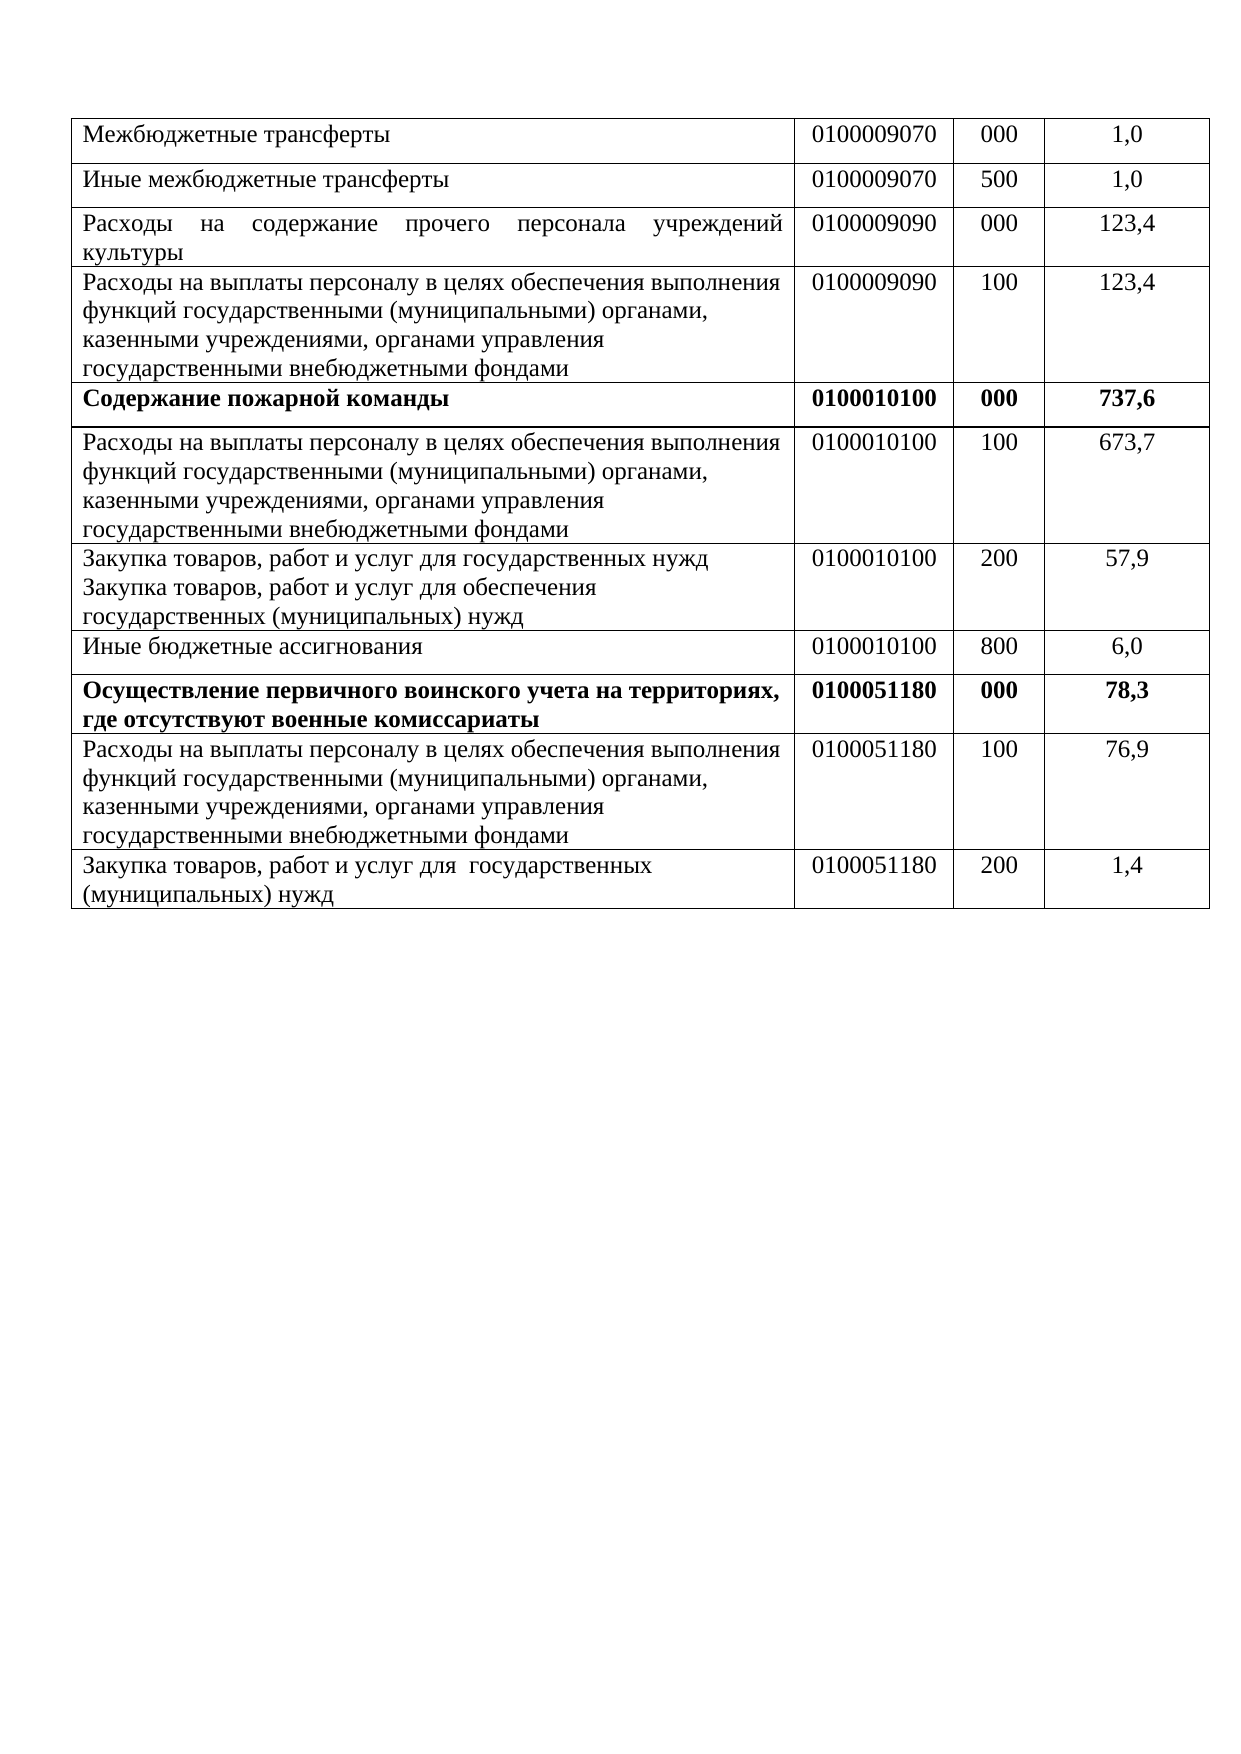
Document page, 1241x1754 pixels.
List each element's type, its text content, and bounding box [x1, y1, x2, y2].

table_cell 000 [954, 208, 1044, 266]
table_cell 6,0 [1045, 631, 1209, 674]
table_cell 57,9 [1045, 544, 1209, 630]
table_cell 0100010100 [795, 428, 953, 542]
table_cell 78,3 [1045, 675, 1209, 733]
table_cell 76,9 [1045, 734, 1209, 849]
table_cell 0100010100 [795, 631, 953, 674]
table_cell Расходы на содержание прочего персонала учреждений культуры [72, 208, 794, 266]
table_cell 1,4 [1045, 850, 1209, 907]
table_cell 0100051180 [795, 675, 953, 733]
table_cell 0100009070 [795, 119, 953, 163]
table_cell Содержание пожарной команды [72, 383, 794, 426]
table_cell Осуществление первичного воинского учета на территориях, где отсутствуют военные комиссариаты [72, 675, 794, 733]
table_cell 0100010100 [795, 383, 953, 426]
table_cell 123,4 [1045, 267, 1209, 382]
table_cell 0100051180 [795, 850, 953, 907]
table_cell 000 [954, 675, 1044, 733]
table_cell 200 [954, 544, 1044, 630]
table_cell Межбюджетные трансферты [72, 119, 794, 163]
table_cell Расходы на выплаты персоналу в целях обеспечения выполнения функций государственными (муниципальными) органами, казенными учреждениями, органами управления государственными внебюджетными фондами [72, 734, 794, 849]
table_cell Расходы на выплаты персоналу в целях обеспечения выполнения функций государственными (муниципальными) органами, казенными учреждениями, органами управления государственными внебюджетными фондами [72, 428, 794, 542]
table_cell 1,0 [1045, 119, 1209, 163]
table_cell 100 [954, 267, 1044, 382]
table_cell 673,7 [1045, 428, 1209, 542]
table_cell Закупка товаров, работ и услуг для государственных (муниципальных) нужд [72, 850, 794, 907]
table_cell Расходы на выплаты персоналу в целях обеспечения выполнения функций государственными (муниципальными) органами, казенными учреждениями, органами управления государственными внебюджетными фондами [72, 267, 794, 382]
table_cell 0100051180 [795, 734, 953, 849]
table_cell 000 [954, 119, 1044, 163]
table_cell Закупка товаров, работ и услуг для государственных нужд Закупка товаров, работ и услуг для обеспечения государственных (муниципальных) нужд [72, 544, 794, 630]
table_cell 200 [954, 850, 1044, 907]
table_cell 100 [954, 428, 1044, 542]
table_cell 500 [954, 164, 1044, 207]
table_cell 123,4 [1045, 208, 1209, 266]
table_cell 000 [954, 383, 1044, 426]
table_cell Иные бюджетные ассигнования [72, 631, 794, 674]
table_cell 0100009090 [795, 267, 953, 382]
table_cell 1,0 [1045, 164, 1209, 207]
table_cell 800 [954, 631, 1044, 674]
table_cell 0100010100 [795, 544, 953, 630]
table_cell 737,6 [1045, 383, 1209, 426]
table_cell Иные межбюджетные трансферты [72, 164, 794, 207]
table_cell 100 [954, 734, 1044, 849]
table_cell 0100009090 [795, 208, 953, 266]
table_cell 0100009070 [795, 164, 953, 207]
